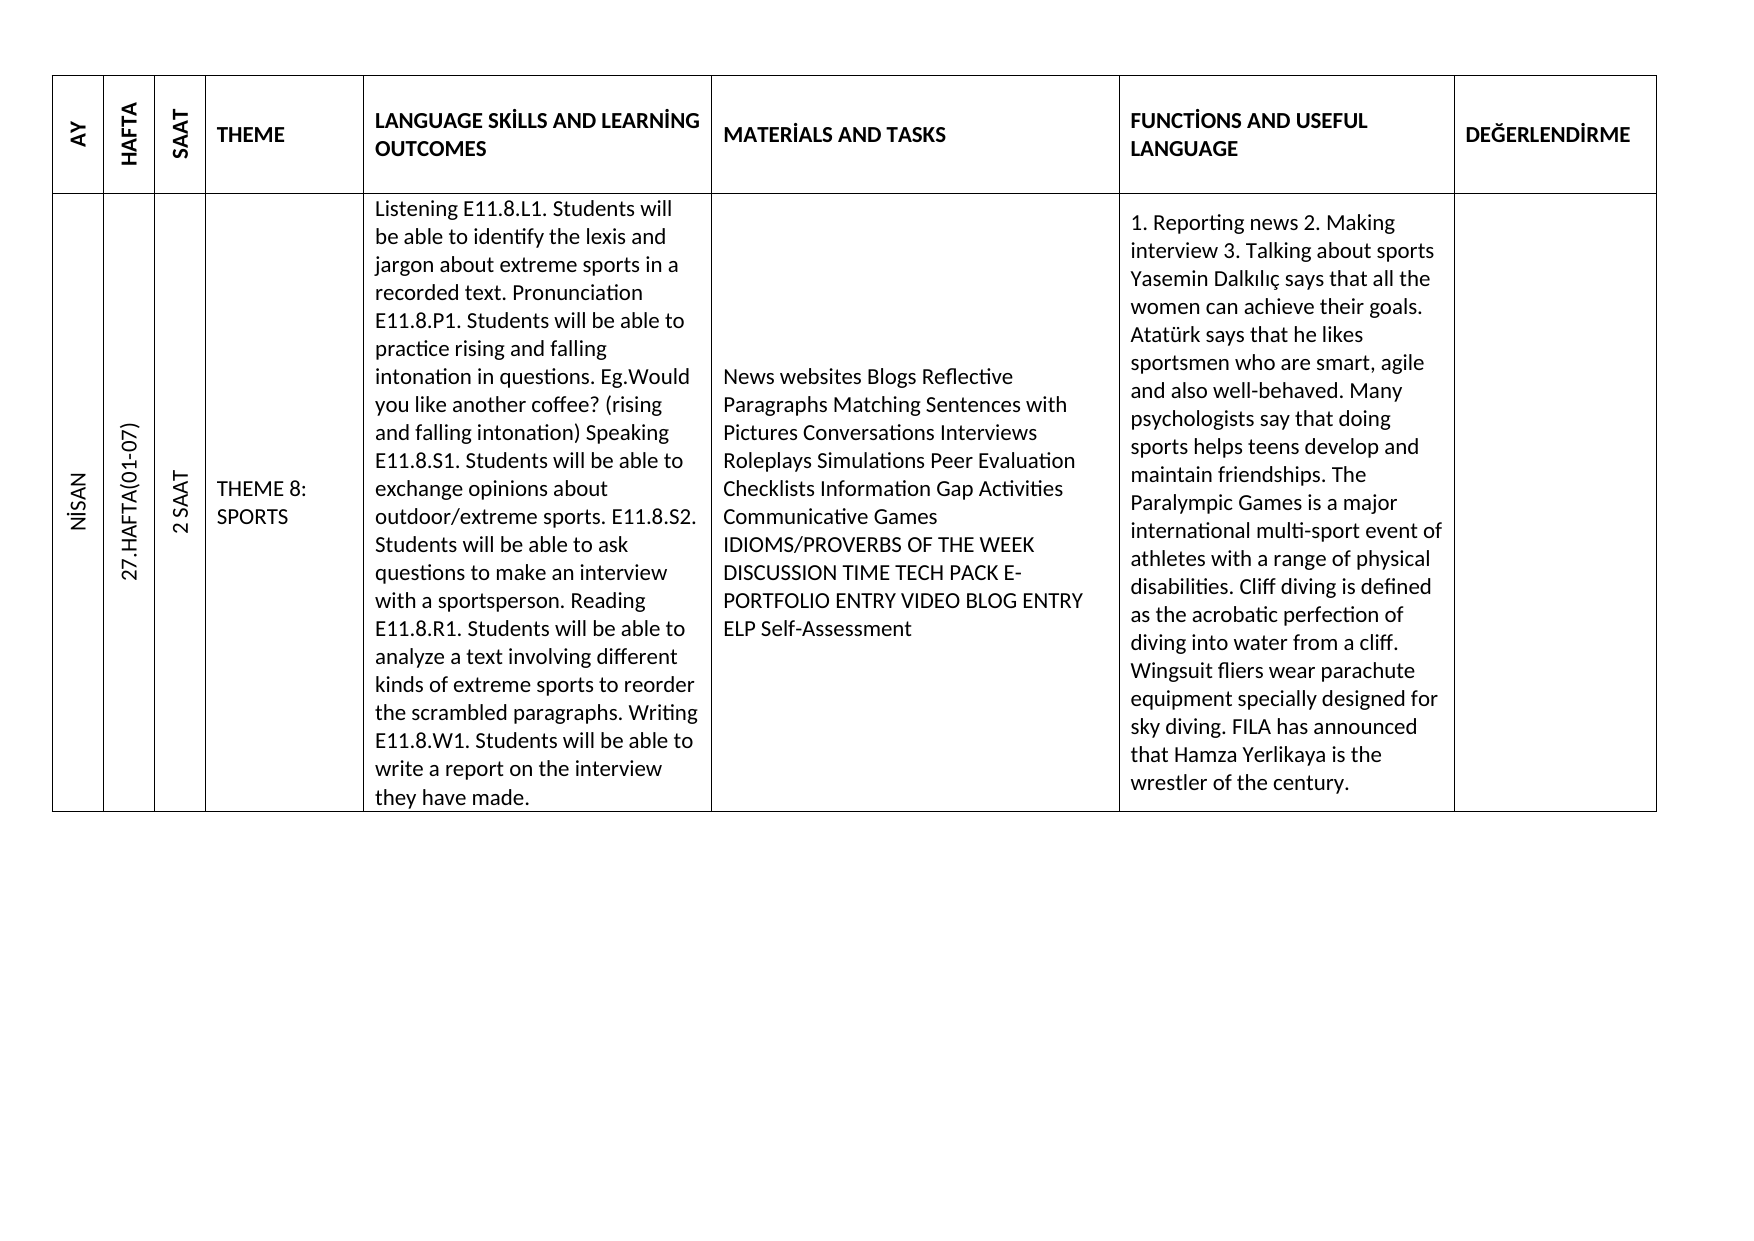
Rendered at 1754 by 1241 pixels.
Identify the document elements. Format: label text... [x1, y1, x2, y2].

table_header LANGUAGE SKİLLS AND LEARNİNG OUTCOMES [364, 76, 711, 193]
table_header AY [53, 76, 103, 193]
table_cell 2 SAAT [155, 194, 205, 811]
table_cell THEME 8: SPORTS [206, 194, 363, 811]
table_header FUNCTİONS AND USEFUL LANGUAGE [1120, 76, 1454, 193]
table_header THEME [206, 76, 363, 193]
table_cell [1455, 194, 1656, 811]
table_cell 1. Reporting news 2. Making interview 3. Talking about sports Yasemin Dalkılıç says that all the women can achieve their goals. Atatürk says that he likes sportsmen who are smart, agile and also well-behaved. Many psychologists say that doing sports helps teens develop and maintain friendships. The Paralympic Games is a major international multi-sport event of athletes with a range of physical disabilities. Cliff diving is defined as the acrobatic perfection of diving into water from a cliff. Wingsuit fliers wear parachute equipment specially designed for sky diving. FILA has announced that Hamza Yerlikaya is the wrestler of the century. [1120, 194, 1454, 811]
table_header MATERİALS AND TASKS [712, 76, 1119, 193]
table_header HAFTA [104, 76, 154, 193]
table_header DEĞERLENDİRME [1455, 76, 1656, 193]
table_header SAAT [155, 76, 205, 193]
table_cell 27.HAFTA(01-07) [104, 194, 154, 811]
table_cell Listening E11.8.L1. Students will be able to identify the lexis and jargon about extreme sports in a recorded text. Pronunciation E11.8.P1. Students will be able to practice rising and falling intonation in questions. Eg.Would you like another coffee? (rising and falling intonation) Speaking E11.8.S1. Students will be able to exchange opinions about outdoor/extreme sports. E11.8.S2. Students will be able to ask questions to make an interview with a sportsperson. Reading E11.8.R1. Students will be able to analyze a text involving different kinds of extreme sports to reorder the scrambled paragraphs. Writing E11.8.W1. Students will be able to write a report on the interview they have made. [364, 194, 711, 811]
table_cell NİSAN [53, 194, 103, 811]
table_cell News websites Blogs Reflective Paragraphs Matching Sentences with Pictures Conversations Interviews Roleplays Simulations Peer Evaluation Checklists Information Gap Activities Communicative Games IDIOMS/PROVERBS OF THE WEEK DISCUSSION TIME TECH PACK E-PORTFOLIO ENTRY VIDEO BLOG ENTRY ELP Self-Assessment [712, 194, 1119, 811]
